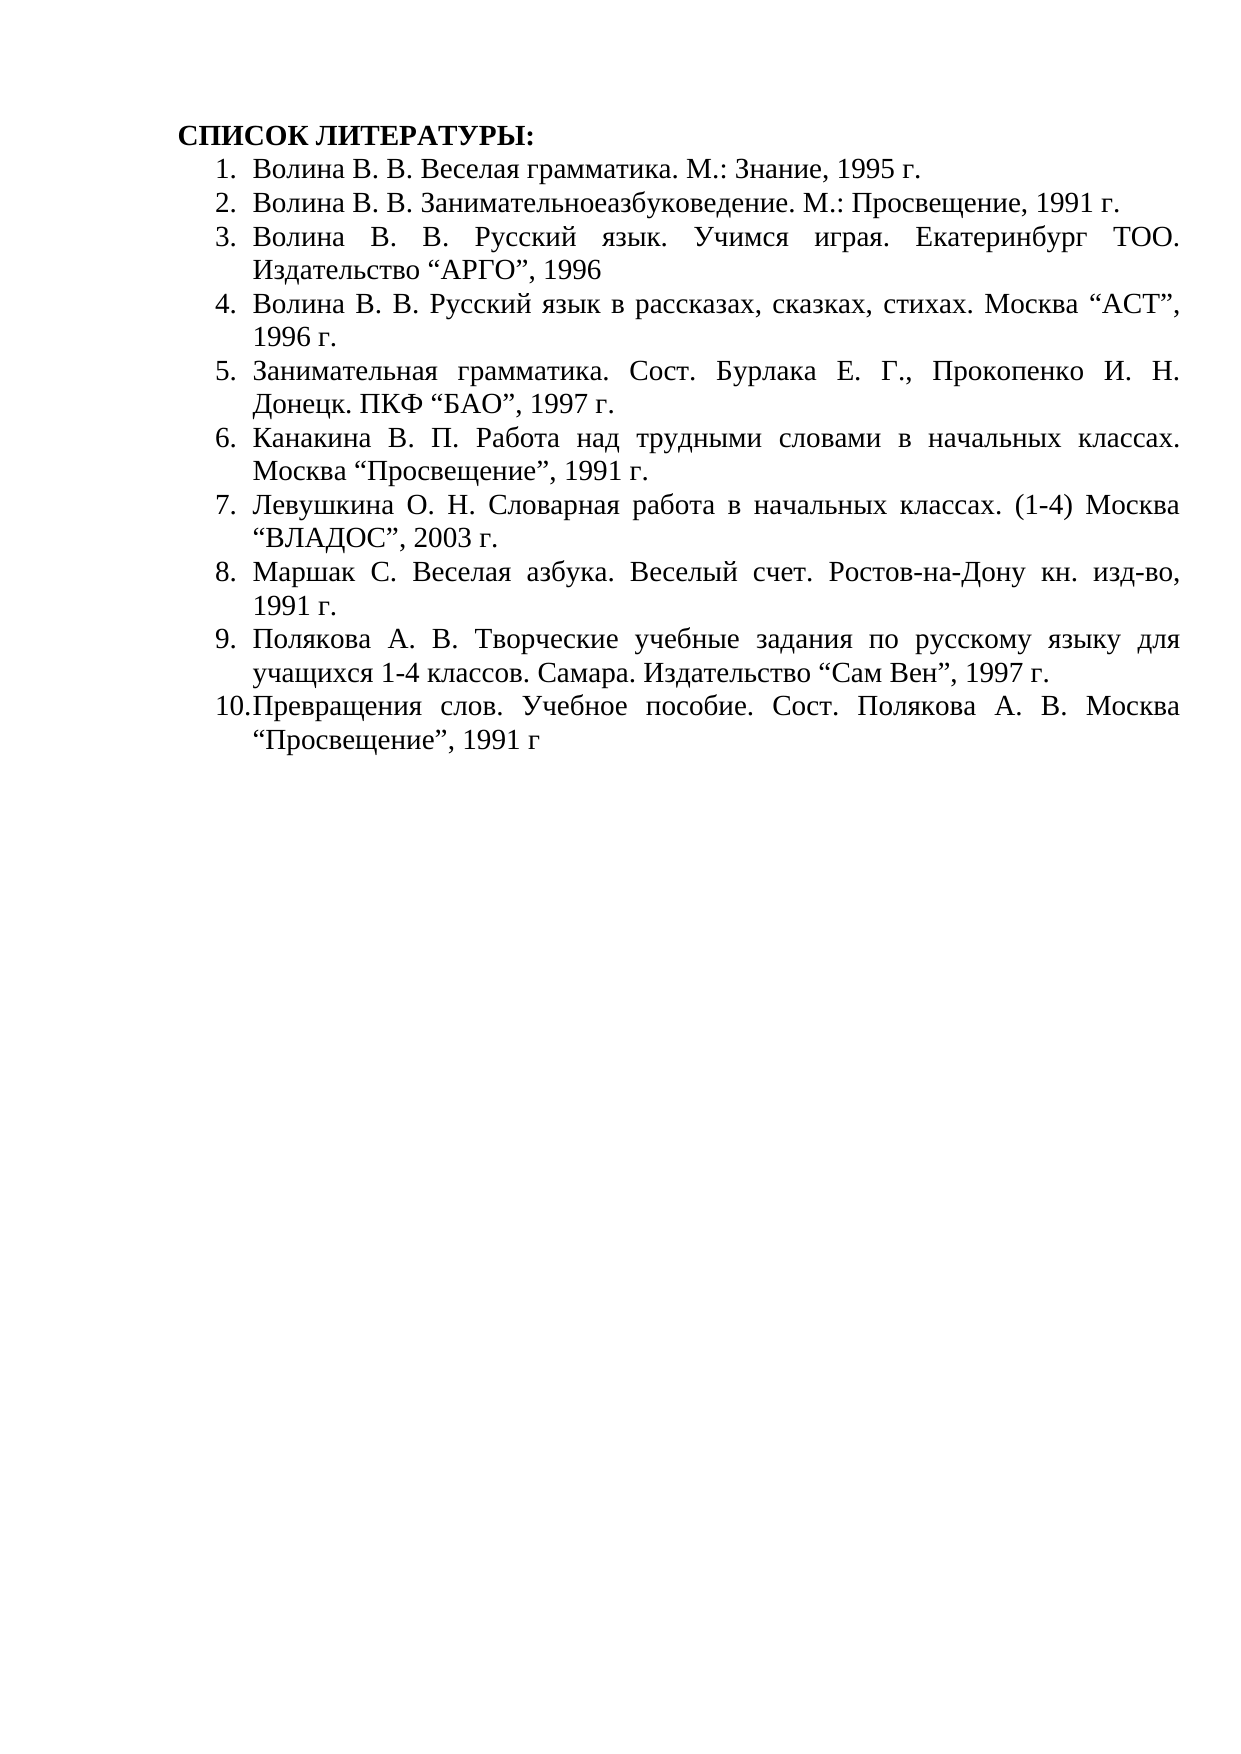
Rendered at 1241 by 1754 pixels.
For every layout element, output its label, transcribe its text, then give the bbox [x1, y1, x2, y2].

list Волина В. В. Занимательноеазбуковедение. М.: Просвещение, 1991 г. [215, 185, 1181, 219]
list Канакина В. П. Работа над трудными словами в начальных классах. Москва “Просвещение”, 1991 г. [215, 420, 1181, 487]
list Занимательная грамматика. Сост. Бурлака Е. Г., Прокопенко И. Н. Донецк. ПКФ “БАО”, 1997 г. [215, 353, 1181, 420]
text СПИСОК ЛИТЕРАТУРЫ: [177, 118, 1181, 152]
list Волина В. В. Веселая грамматика. М.: Знание, 1995 г. [215, 152, 1181, 185]
list Полякова А. В. Творческие учебные задания по русскому языку для учащихся 1-4 классов. Самара. Издательство “Сам Вен”, 1997 г. [215, 621, 1181, 688]
list Волина В. В. Русский язык в рассказах, сказках, стихах. Москва “АСТ”, 1996 г. [215, 286, 1181, 353]
list Левушкина О. Н. Словарная работа в начальных классах. (1-4) Москва “ВЛАДОС”, 2003 г. [215, 487, 1181, 554]
list Волина В. В. Русский язык. Учимся играя. Екатеринбург ТОО. Издательство “АРГО”, 1996 [215, 219, 1181, 286]
list Маршак С. Веселая азбука. Веселый счет. Ростов-на-Дону кн. изд-во, 1991 г. [215, 554, 1181, 621]
list Превращения слов. Учебное пособие. Сост. Полякова А. В. Москва “Просвещение”, 1991 г [215, 688, 1181, 755]
